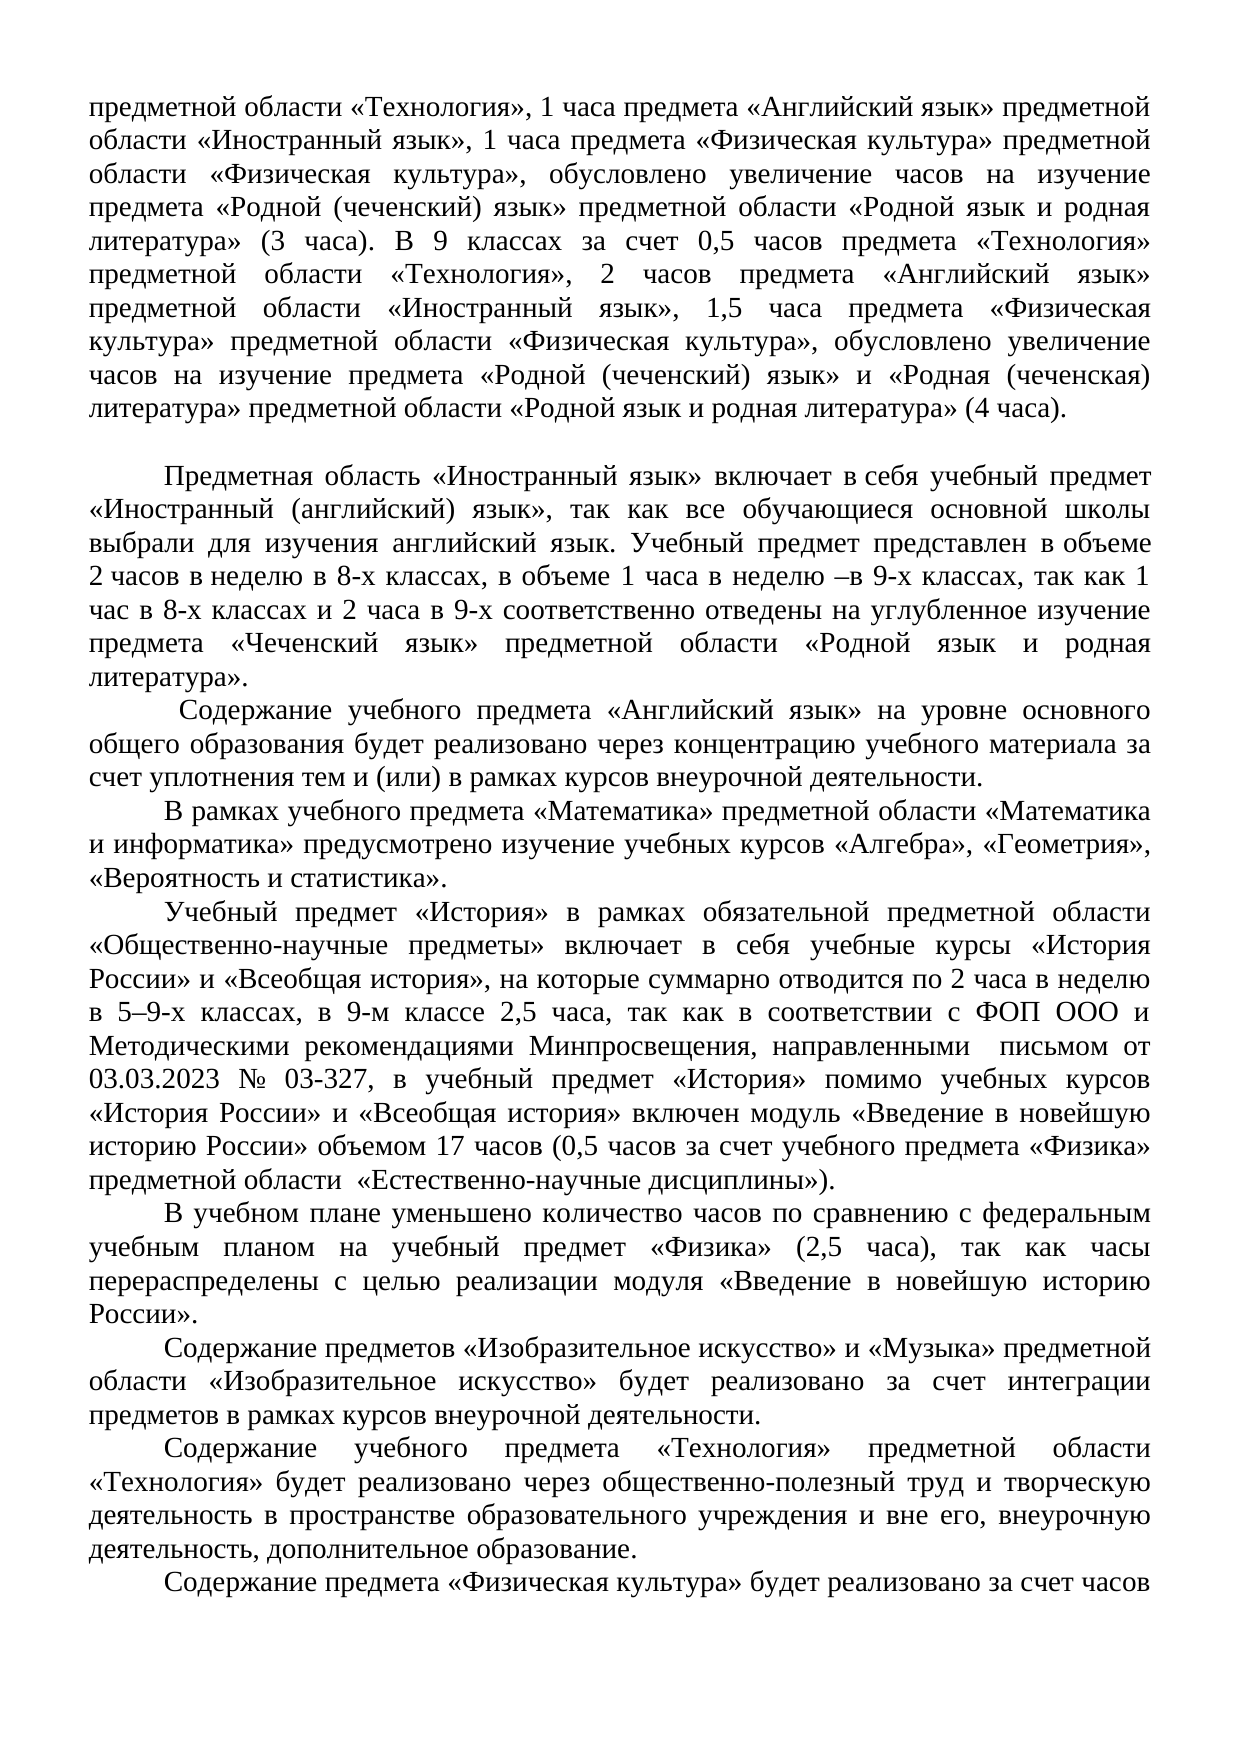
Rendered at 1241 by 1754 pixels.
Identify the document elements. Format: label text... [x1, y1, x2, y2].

text Содержание учебного предмета «Технология» предметной области «Технология» будет реализовано через общественно-полезный труд и творческую деятельность в пространстве образовательного учреждения и вне его, внеурочную деятельность, дополнительное образование. [88, 1430, 1152, 1564]
text Учебный предмет «История» в рамках обязательной предметной области «Общественно-научные предметы» включает в себя учебные курсы «История России» и «Всеобщая история», на которые суммарно отводится по 2 часа в неделю в 5–9-х классах, в 9-м классе 2,5 часа, так как в соответствии с ФОП ООО и Методическими рекомендациями Минпросвещения, направленными письмом от 03.03.2023 № 03-327, в учебный предмет «История» помимо учебных курсов «История России» и «Всеобщая история» включен модуль «Введение в новейшую историю России» объемом 17 часов (0,5 часов за счет учебного предмета «Физика» предметной области «Естественно-научные дисциплины»). [88, 894, 1152, 1196]
text В рамках учебного предмета «Математика» предметной области «Математика и информатика» предусмотрено изучение учебных курсов «Алгебра», «Геометрия», «Вероятность и статистика». [88, 793, 1152, 894]
text Содержание учебного предмета «Английский язык» на уровне основного общего образования будет реализовано через концентрацию учебного материала за счет уплотнения тем и (или) в рамках курсов внеурочной деятельности. [88, 692, 1152, 793]
text Предметная область «Иностранный язык» включает в себя учебный предмет «Иностранный (английский) язык», так как все обучающиеся основной школы выбрали для изучения английский язык. Учебный предмет представлен в объеме 2 часов в неделю в 8-х классах, в объеме 1 часа в неделю –в 9-х классах, так как 1 час в 8-х классах и 2 часа в 9-х соответственно отведены на углубленное изучение предмета «Чеченский язык» предметной области «Родной язык и родная литература». [88, 458, 1152, 692]
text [88, 1564, 1152, 1598]
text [88, 89, 1152, 424]
text В учебном плане уменьшено количество часов по сравнению с федеральным учебным планом на учебный предмет «Физика» (2,5 часа), так как часы перераспределены с целью реализации модуля «Введение в новейшую историю России». [88, 1196, 1152, 1330]
text Содержание предметов «Изобразительное искусство» и «Музыка» предметной области «Изобразительное искусство» будет реализовано за счет интеграции предметов в рамках курсов внеурочной деятельности. [88, 1330, 1152, 1430]
